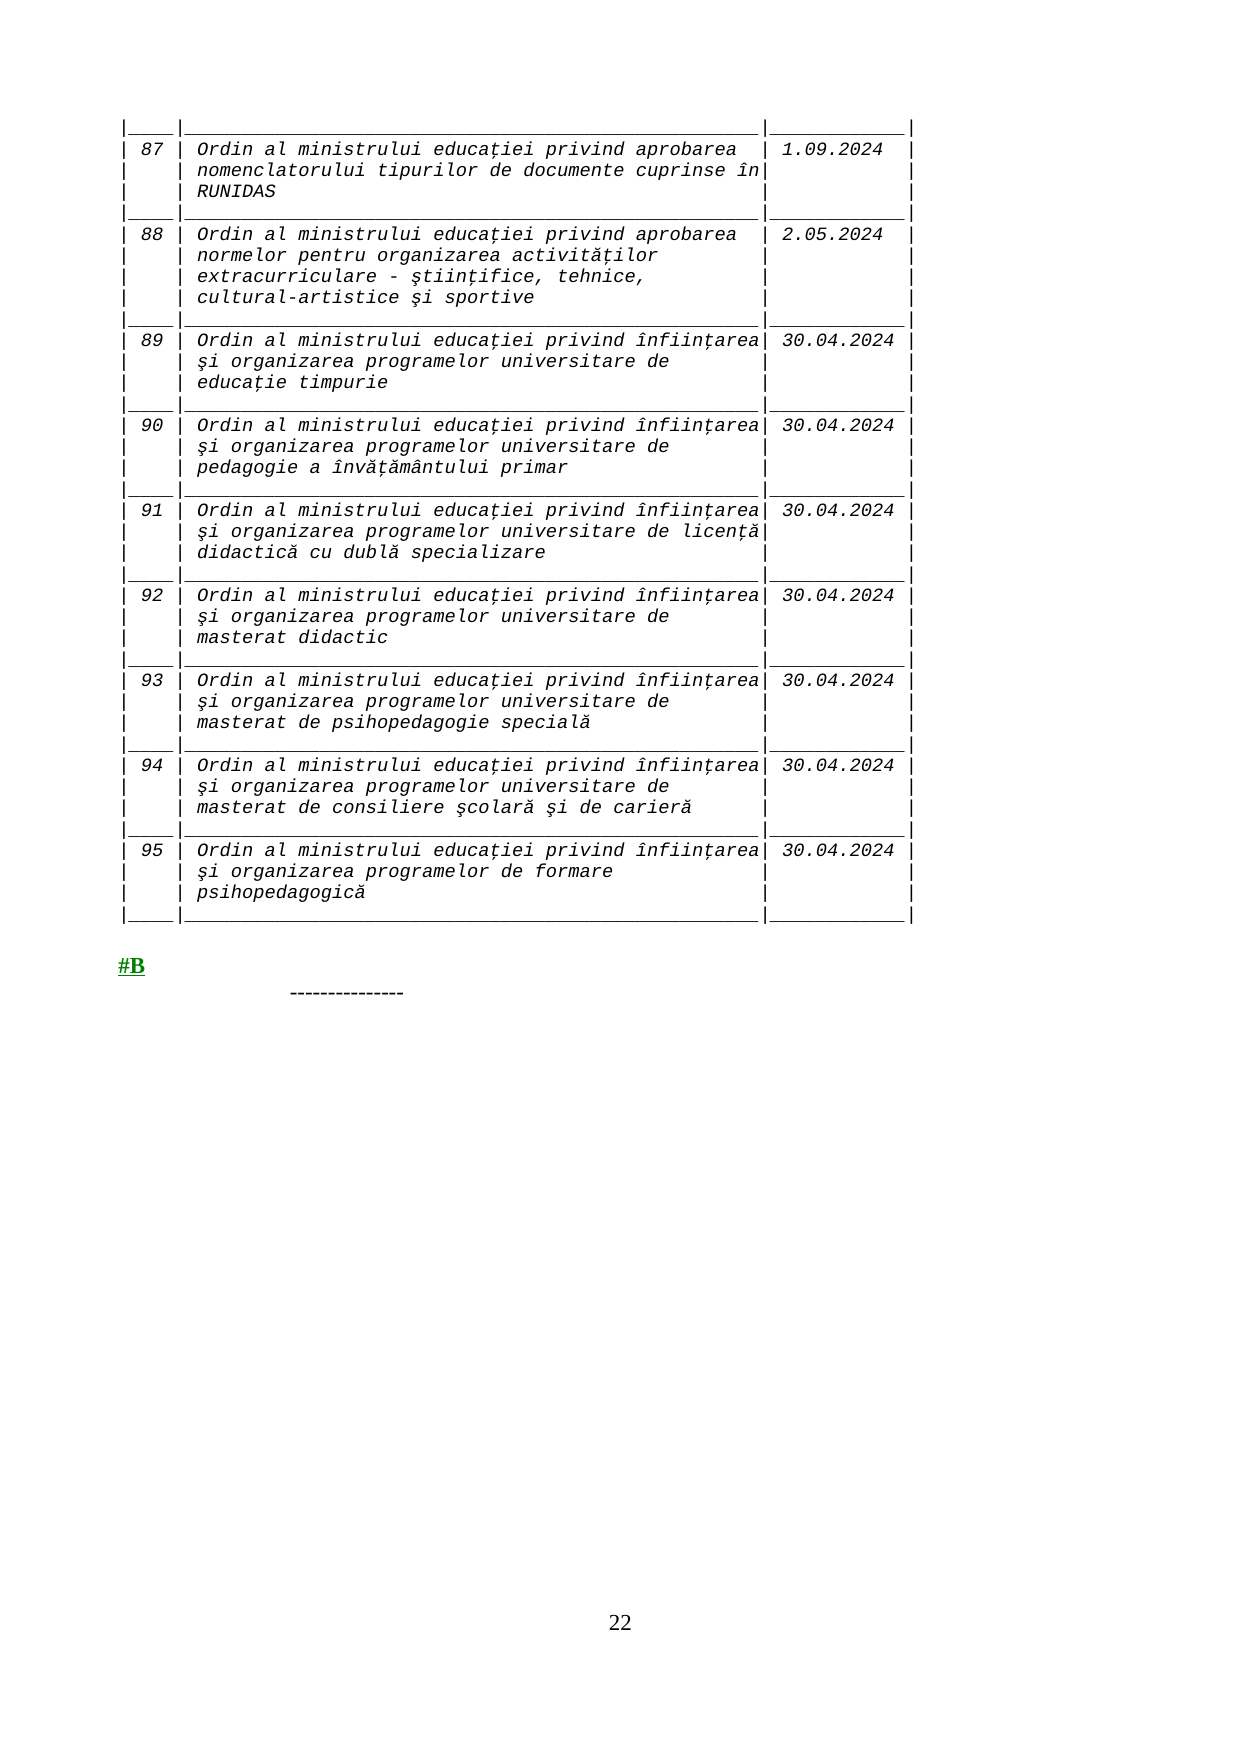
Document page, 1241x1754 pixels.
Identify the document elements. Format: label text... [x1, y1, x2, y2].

text | | şi organizarea programelor de formare | | [118, 862, 1122, 883]
text | | şi organizarea programelor universitare de | | [118, 692, 1122, 713]
text | | RUNIDAS | | [118, 182, 1122, 203]
text | 91 | Ordin al ministrului educaţiei privind înfiinţarea| 30.04.2024 | [118, 501, 1122, 522]
text |____|___________________________________________________|____________| [118, 649, 1122, 671]
text | | cultural-artistice şi sportive | | [118, 288, 1122, 309]
text | 89 | Ordin al ministrului educaţiei privind înfiinţarea| 30.04.2024 | [118, 331, 1122, 352]
text | | didactică cu dublă specializare | | [118, 543, 1122, 564]
text | | masterat de consiliere şcolară şi de carieră | | [118, 798, 1122, 819]
text | | normelor pentru organizarea activităţilor | | [118, 246, 1122, 267]
text | | şi organizarea programelor universitare de | | [118, 352, 1122, 373]
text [118, 118, 1122, 139]
text #B [118, 952, 1122, 978]
text | | nomenclatorului tipurilor de documente cuprinse în| | [118, 161, 1122, 182]
text | 94 | Ordin al ministrului educaţiei privind înfiinţarea| 30.04.2024 | [118, 756, 1122, 777]
text | 88 | Ordin al ministrului educaţiei privind aprobarea | 2.05.2024 | [118, 224, 1122, 246]
text | 90 | Ordin al ministrului educaţiei privind înfiinţarea| 30.04.2024 | [118, 416, 1122, 437]
text |____|___________________________________________________|____________| [118, 309, 1122, 331]
text | | pedagogie a învăţământului primar | | [118, 458, 1122, 479]
text | | masterat didactic | | [118, 628, 1122, 649]
text | | şi organizarea programelor universitare de | | [118, 437, 1122, 458]
text |____|___________________________________________________|____________| [118, 479, 1122, 501]
text |____|___________________________________________________|____________| [118, 734, 1122, 756]
text | | şi organizarea programelor universitare de licenţă| | [118, 522, 1122, 543]
text | | psihopedagogică | | [118, 883, 1122, 904]
text | | educaţie timpurie | | [118, 373, 1122, 394]
text | | masterat de psihopedagogie specială | | [118, 713, 1122, 734]
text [118, 203, 1122, 224]
text | 93 | Ordin al ministrului educaţiei privind înfiinţarea| 30.04.2024 | [118, 671, 1122, 692]
text | 95 | Ordin al ministrului educaţiei privind înfiinţarea| 30.04.2024 | [118, 841, 1122, 862]
text |____|___________________________________________________|____________| [118, 394, 1122, 416]
text --------------- [118, 978, 1122, 1005]
text |____|___________________________________________________|____________| [118, 564, 1122, 586]
text | 87 | Ordin al ministrului educaţiei privind aprobarea | 1.09.2024 | [118, 139, 1122, 161]
text |____|___________________________________________________|____________| [118, 819, 1122, 841]
text | | şi organizarea programelor universitare de | | [118, 607, 1122, 628]
text |____|___________________________________________________|____________| [118, 904, 1122, 926]
text | | extracurriculare - ştiinţifice, tehnice, | | [118, 267, 1122, 288]
text | | şi organizarea programelor universitare de | | [118, 777, 1122, 798]
text | 92 | Ordin al ministrului educaţiei privind înfiinţarea| 30.04.2024 | [118, 586, 1122, 607]
